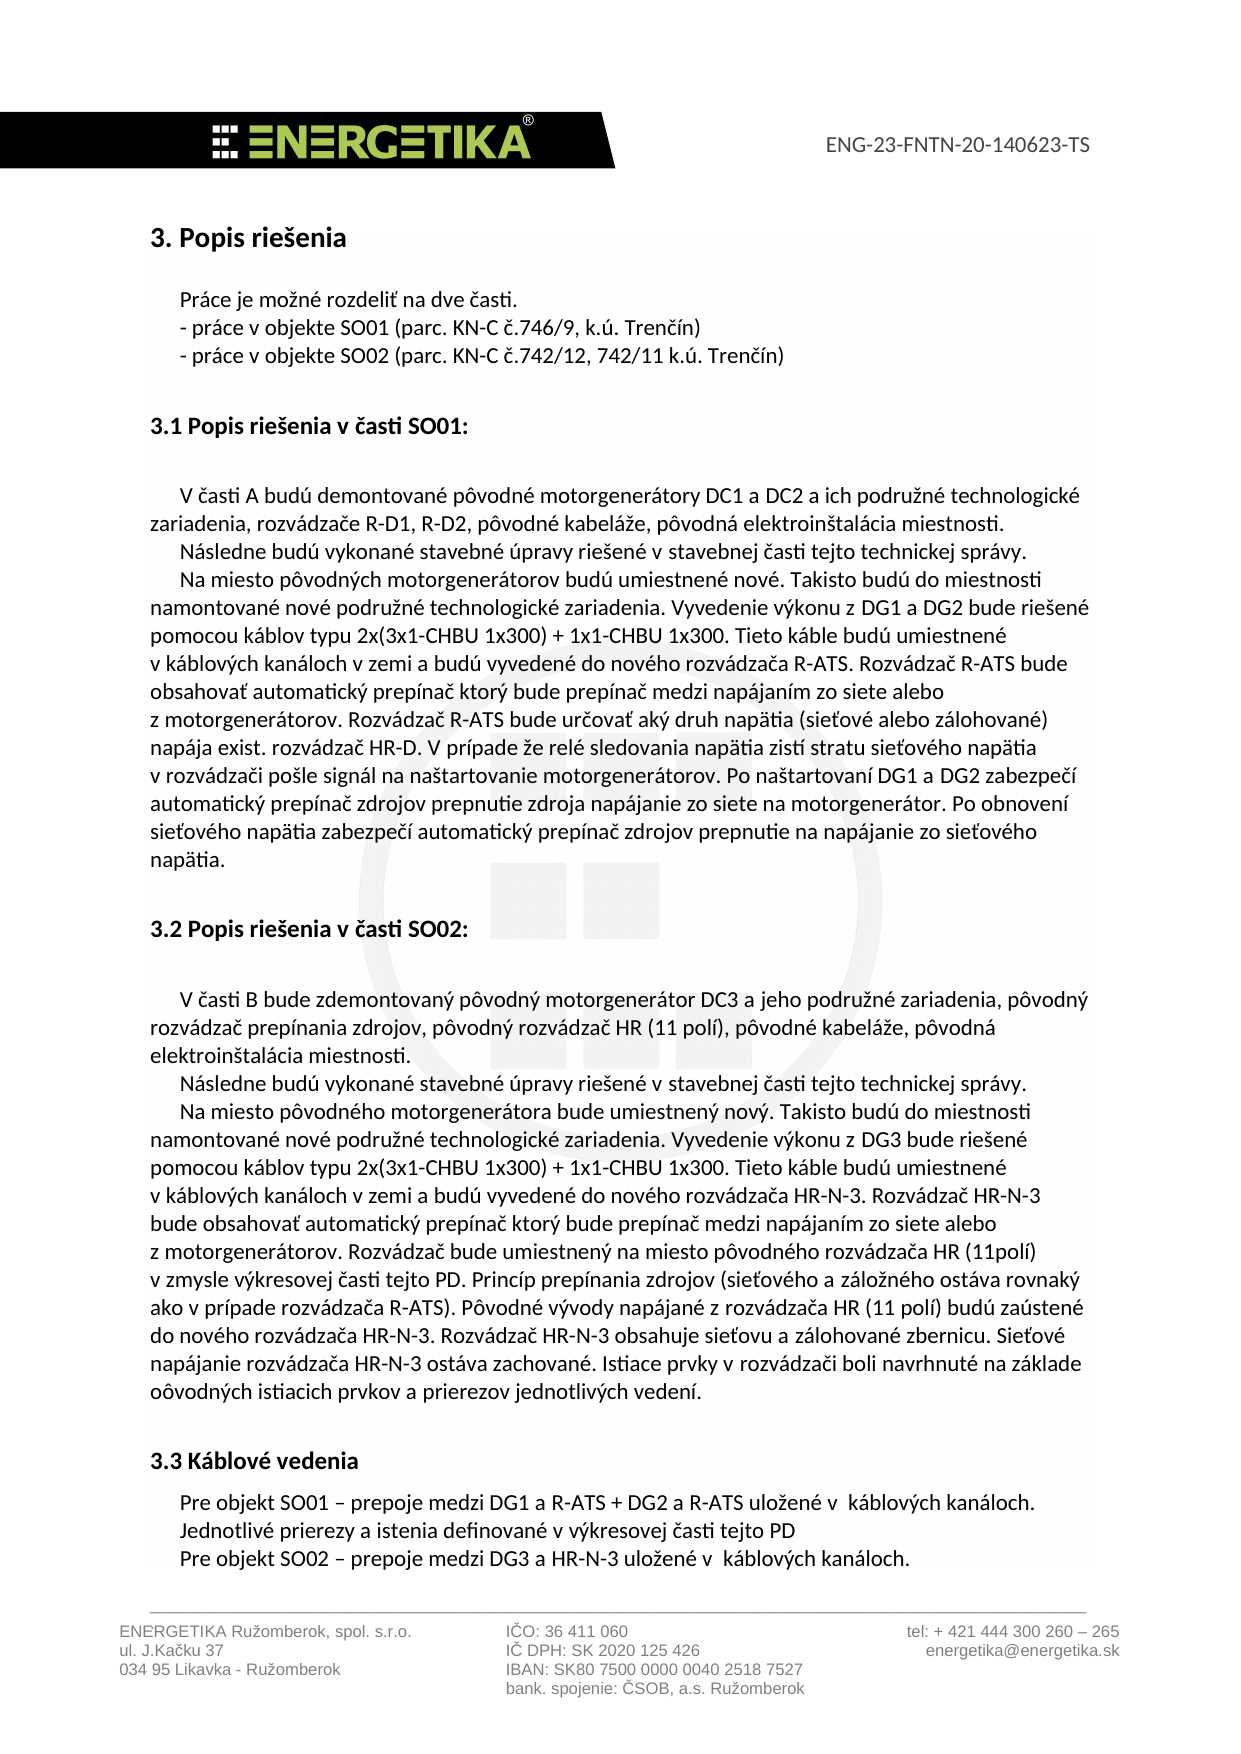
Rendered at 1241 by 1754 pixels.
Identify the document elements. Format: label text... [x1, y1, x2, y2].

text Práce je možné rozdeliť na dve časti. [150, 285, 1090, 313]
text V časti B bude zdemontovaný pôvodný motorgenerátor DC3 a jeho podružné zariadenia, pôvodný rozvádzač prepínania zdrojov, pôvodný rozvádzač HR (11 polí), pôvodné kabeláže, pôvodná elektroinštalácia miestnosti. [150, 985, 1090, 1069]
picture [209, 113, 535, 161]
text Následne budú vykonané stavebné úpravy riešené v stavebnej časti tejto technickej správy. [150, 1069, 1090, 1097]
text Pre objekt SO02 – prepoje medzi DG3 a HR-N-3 uložené v káblových kanáloch. [150, 1544, 1090, 1573]
picture [150, 235, 1091, 1566]
subtitle 3.2 Popis riešenia v časti SO02: [150, 914, 1090, 944]
text Pre objekt SO01 – prepoje medzi DG1 a R-ATS + DG2 a R-ATS uložené v káblových kanáloch. [150, 1488, 1090, 1517]
text Na miesto pôvodného motorgenerátora bude umiestnený nový. Takisto budú do miestnosti namontované nové podružné technologické zariadenia. Vyvedenie výkonu z DG3 bude riešené pomocou káblov typu 2x(3x1-CHBU 1x300) + 1x1-CHBU 1x300. Tieto káble budú umiestnené v káblových kanáloch v zemi a budú vyvedené do nového rozvádzača HR-N-3. Rozvádzač HR-N-3 bude obsahovať automatický prepínač ktorý bude prepínač medzi napájaním zo siete alebo z motorgenerátorov. Rozvádzač bude umiestnený na miesto pôvodného rozvádzača HR (11polí) v zmysle výkresovej časti tejto PD. Princíp prepínania zdrojov (sieťového a záložného ostáva rovnaký ako v prípade rozvádzača R-ATS). Pôvodné vývody napájané z rozvádzača HR (11 polí) budú zaústené do nového rozvádzača HR-N-3. Rozvádzač HR-N-3 obsahuje sieťovu a zálohované zbernicu. Sieťové napájanie rozvádzača HR-N-3 ostáva zachované. Istiace prvky v rozvádzači boli navrhnuté na základe oôvodných istiacich prvkov a prierezov jednotlivých vedení. [150, 1097, 1090, 1405]
subtitle 3.1 Popis riešenia v časti SO01: [150, 410, 1090, 440]
text V časti A budú demontované pôvodné motorgenerátory DC1 a DC2 a ich podružné technologické zariadenia, rozvádzače R-D1, R-D2, pôvodné kabeláže, pôvodná elektroinštalácia miestnosti. [150, 481, 1090, 537]
subtitle 3.3 Káblové vedenia [150, 1446, 1090, 1476]
text Jednotlivé prierezy a istenia definované v výkresovej časti tejto PD [150, 1517, 1090, 1544]
text - práce v objekte SO01 (parc. KN-C č.746/9, k.ú. Trenčín) [150, 313, 1090, 341]
text - práce v objekte SO02 (parc. KN-C č.742/12, 742/11 k.ú. Trenčín) [150, 341, 1090, 369]
text Na miesto pôvodných motorgenerátorov budú umiestnené nové. Takisto budú do miestnosti namontované nové podružné technologické zariadenia. Vyvedenie výkonu z DG1 a DG2 bude riešené pomocou káblov typu 2x(3x1-CHBU 1x300) + 1x1-CHBU 1x300. Tieto káble budú umiestnené v káblových kanáloch v zemi a budú vyvedené do nového rozvádzača R-ATS. Rozvádzač R-ATS bude obsahovať automatický prepínač ktorý bude prepínač medzi napájaním zo siete alebo z motorgenerátorov. Rozvádzač R-ATS bude určovať aký druh napätia (sieťové alebo zálohované) napája exist. rozvádzač HR-D. V prípade že relé sledovania napätia zistí stratu sieťového napätia v rozvádzači pošle signál na naštartovanie motorgenerátorov. Po naštartovaní DG1 a DG2 zabezpečí automatický prepínač zdrojov prepnutie zdroja napájanie zo siete na motorgenerátor. Po obnovení sieťového napätia zabezpečí automatický prepínač zdrojov prepnutie na napájanie zo sieťového napätia. [150, 565, 1090, 873]
text Následne budú vykonané stavebné úpravy riešené v stavebnej časti tejto technickej správy. [150, 537, 1090, 565]
subtitle 3. Popis riešenia [150, 219, 1090, 255]
